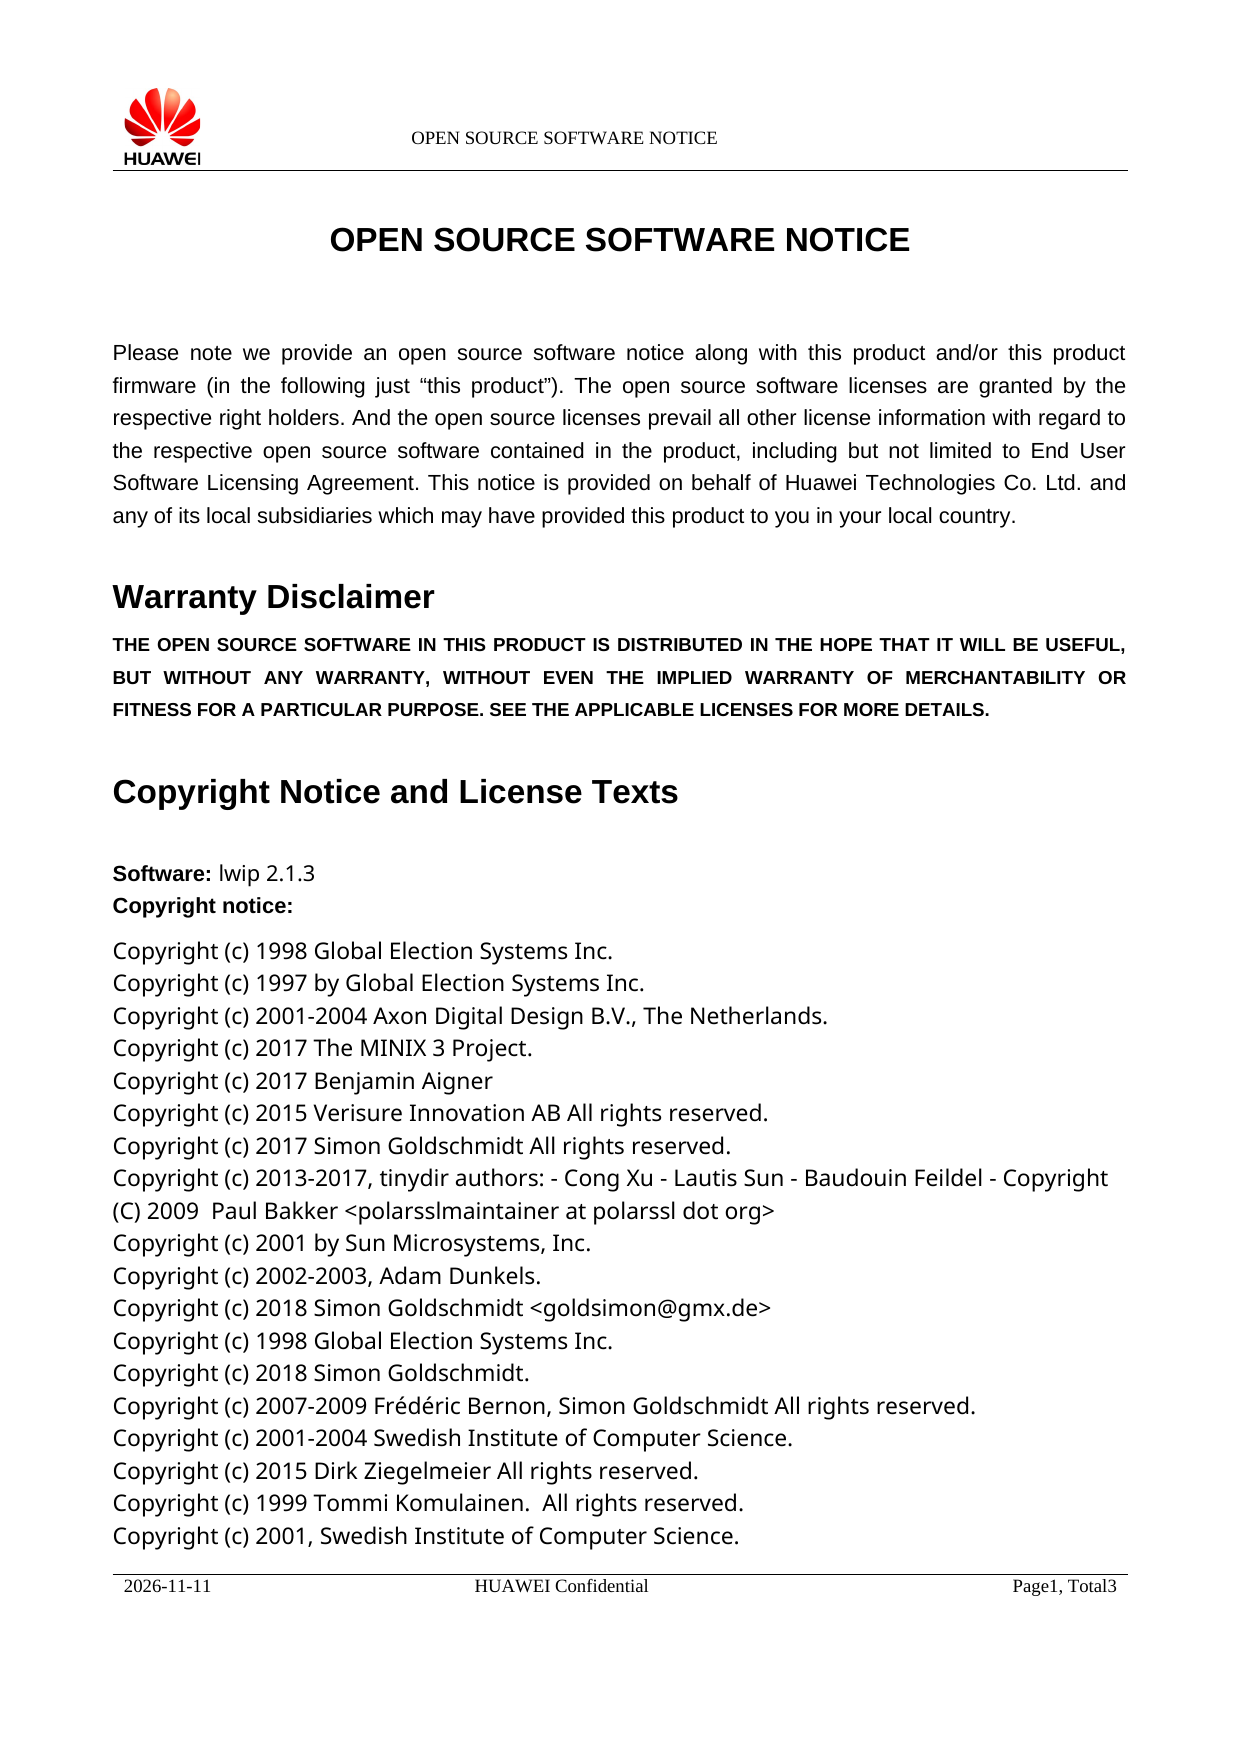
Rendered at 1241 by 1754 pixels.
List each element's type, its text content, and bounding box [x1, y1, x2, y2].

title Software: lwip 2.1.3 [112, 856, 1128, 889]
text OPEN SOURCE SOFTWARE NOTICE [112, 206, 1128, 271]
text Copyright Notice and License Texts [112, 759, 1128, 824]
text Please note we provide an open source software notice along with this product and/or this product firmware (in the following just “this product”). The open source software licenses are granted by the respective right holders. And the open source licenses prevail all other license information with regard to the respective open source software contained in the product, including but not limited to End User Software Licensing Agreement. This notice is provided on behalf of Huawei Technologies Co. Ltd. and any of its local subsidiaries which may have provided this product to you in your local country. [112, 336, 1128, 531]
text The open source software in this product is distributed in the hope that it will be useful, but WITHOUT ANY WARRANTY, without even the implied warranty of MERCHANTABILITY or FITNESS FOR A PARTICULAR PURPOSE. See the applicable licenses for more details. [112, 629, 1128, 726]
text Warranty Disclaimer [112, 564, 1128, 629]
text Copyright notice: [112, 889, 1128, 921]
picture [124, 88, 201, 165]
